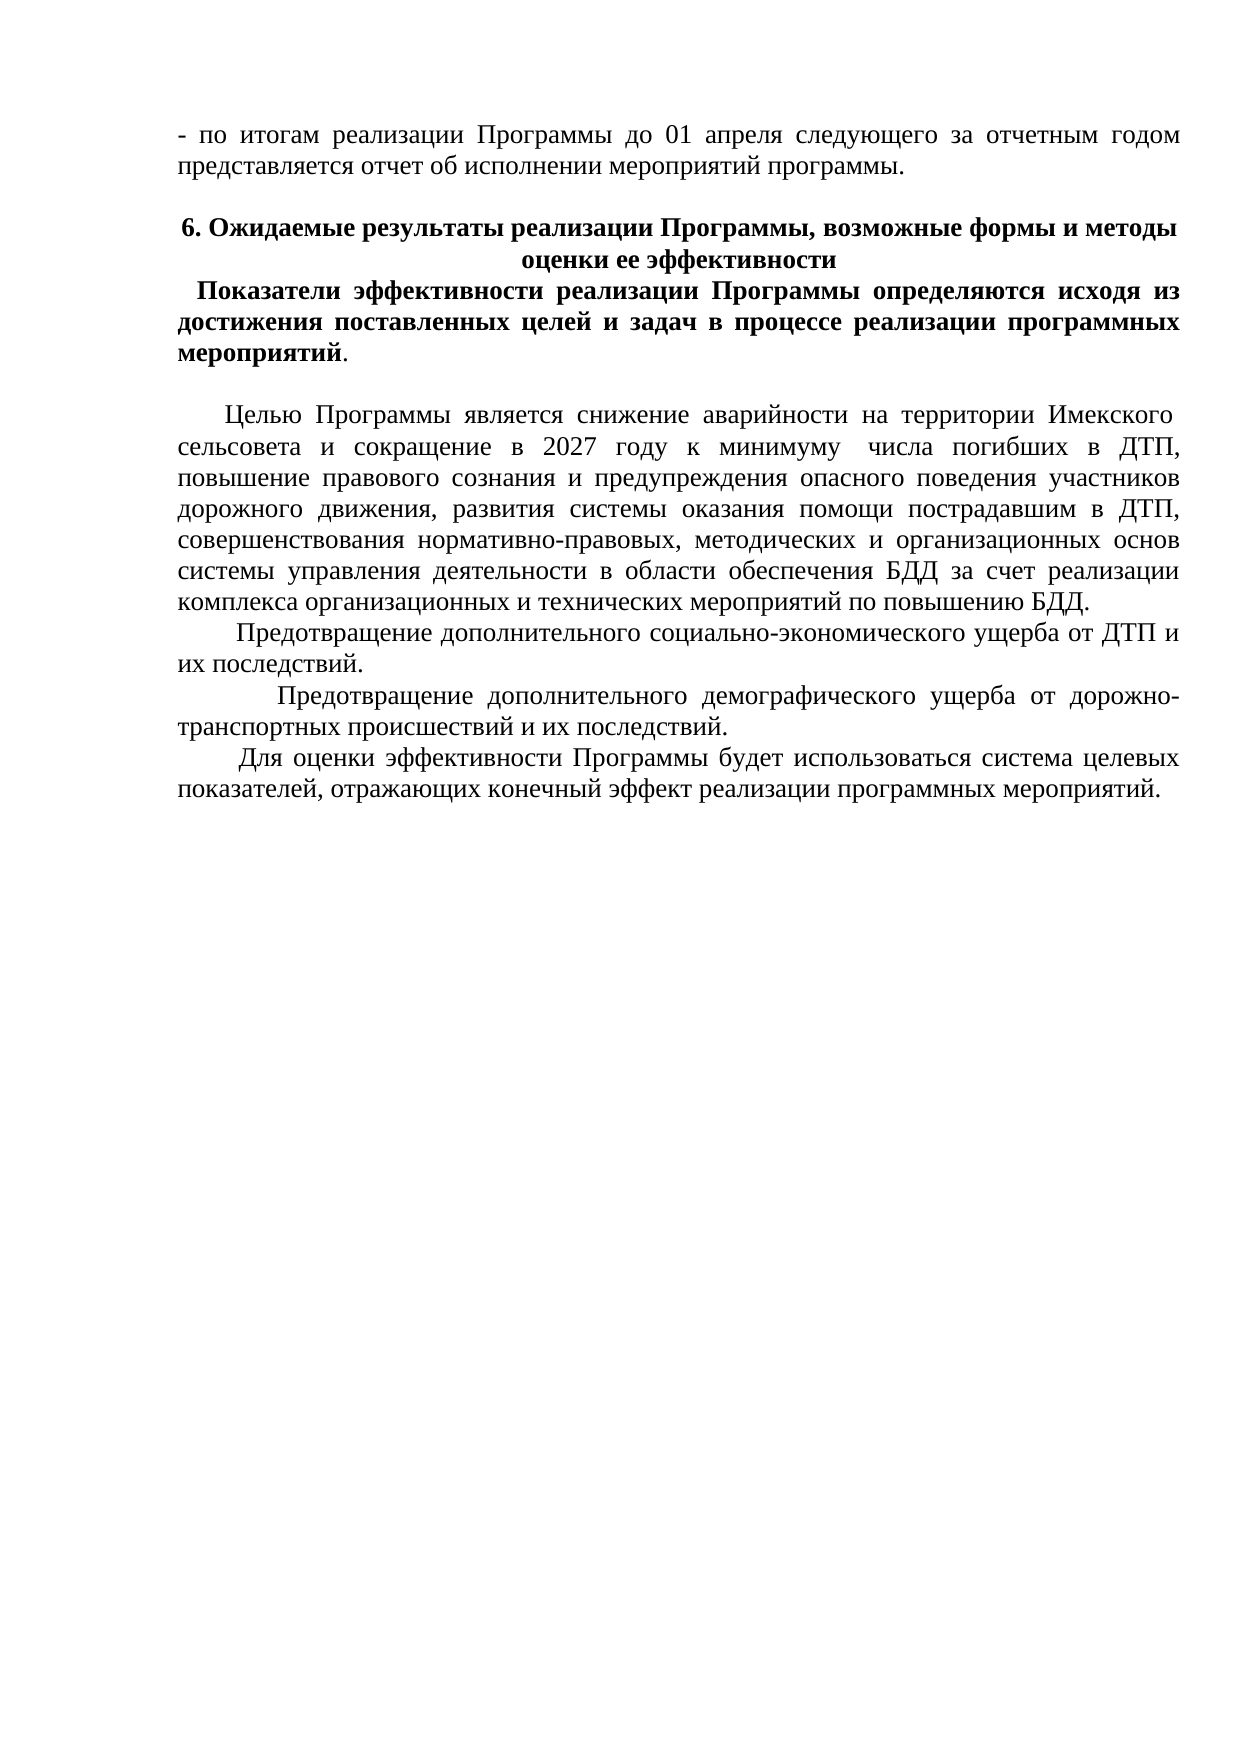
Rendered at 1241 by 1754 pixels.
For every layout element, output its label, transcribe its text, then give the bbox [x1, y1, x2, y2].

text Целью Программы является снижение аварийности на территории Имекского сельсовета и сокращение в 2027 году к минимуму числа погибших в ДТП, повышение правового сознания и предупреждения опасного поведения участников дорожного движения, развития системы оказания помощи пострадавшим в ДТП, совершенствования нормативно-правовых, методических и организационных основ системы управления деятельности в области обеспечения БДД за счет реализации комплекса организационных и технических мероприятий по повышению БДД. [177, 367, 1181, 616]
text - по итогам реализации Программы до 01 апреля следующего за отчетным годом представляется отчет об исполнении мероприятий программы. [177, 118, 1181, 180]
text Предотвращение дополнительного демографического ущерба от дорожно-транспортных происшествий и их последствий. [177, 679, 1181, 741]
text Показатели эффективности реализации Программы определяются исходя из достижения поставленных целей и задач в процессе реализации программных мероприятий. [177, 274, 1181, 367]
text 6. Ожидаемые результаты реализации Программы, возможные формы и методы оценки ее эффективности [177, 212, 823, 274]
text Предотвращение дополнительного социально-экономического ущерба от ДТП и их последствий. [177, 616, 1181, 679]
text 6. Ожидаемые результаты реализации Программы, возможные формы и методы оценки ее эффективности [837, 212, 1181, 274]
text Для оценки эффективности Программы будет использоваться система целевых показателей, отражающих конечный эффект реализации программных мероприятий. [177, 741, 1181, 803]
